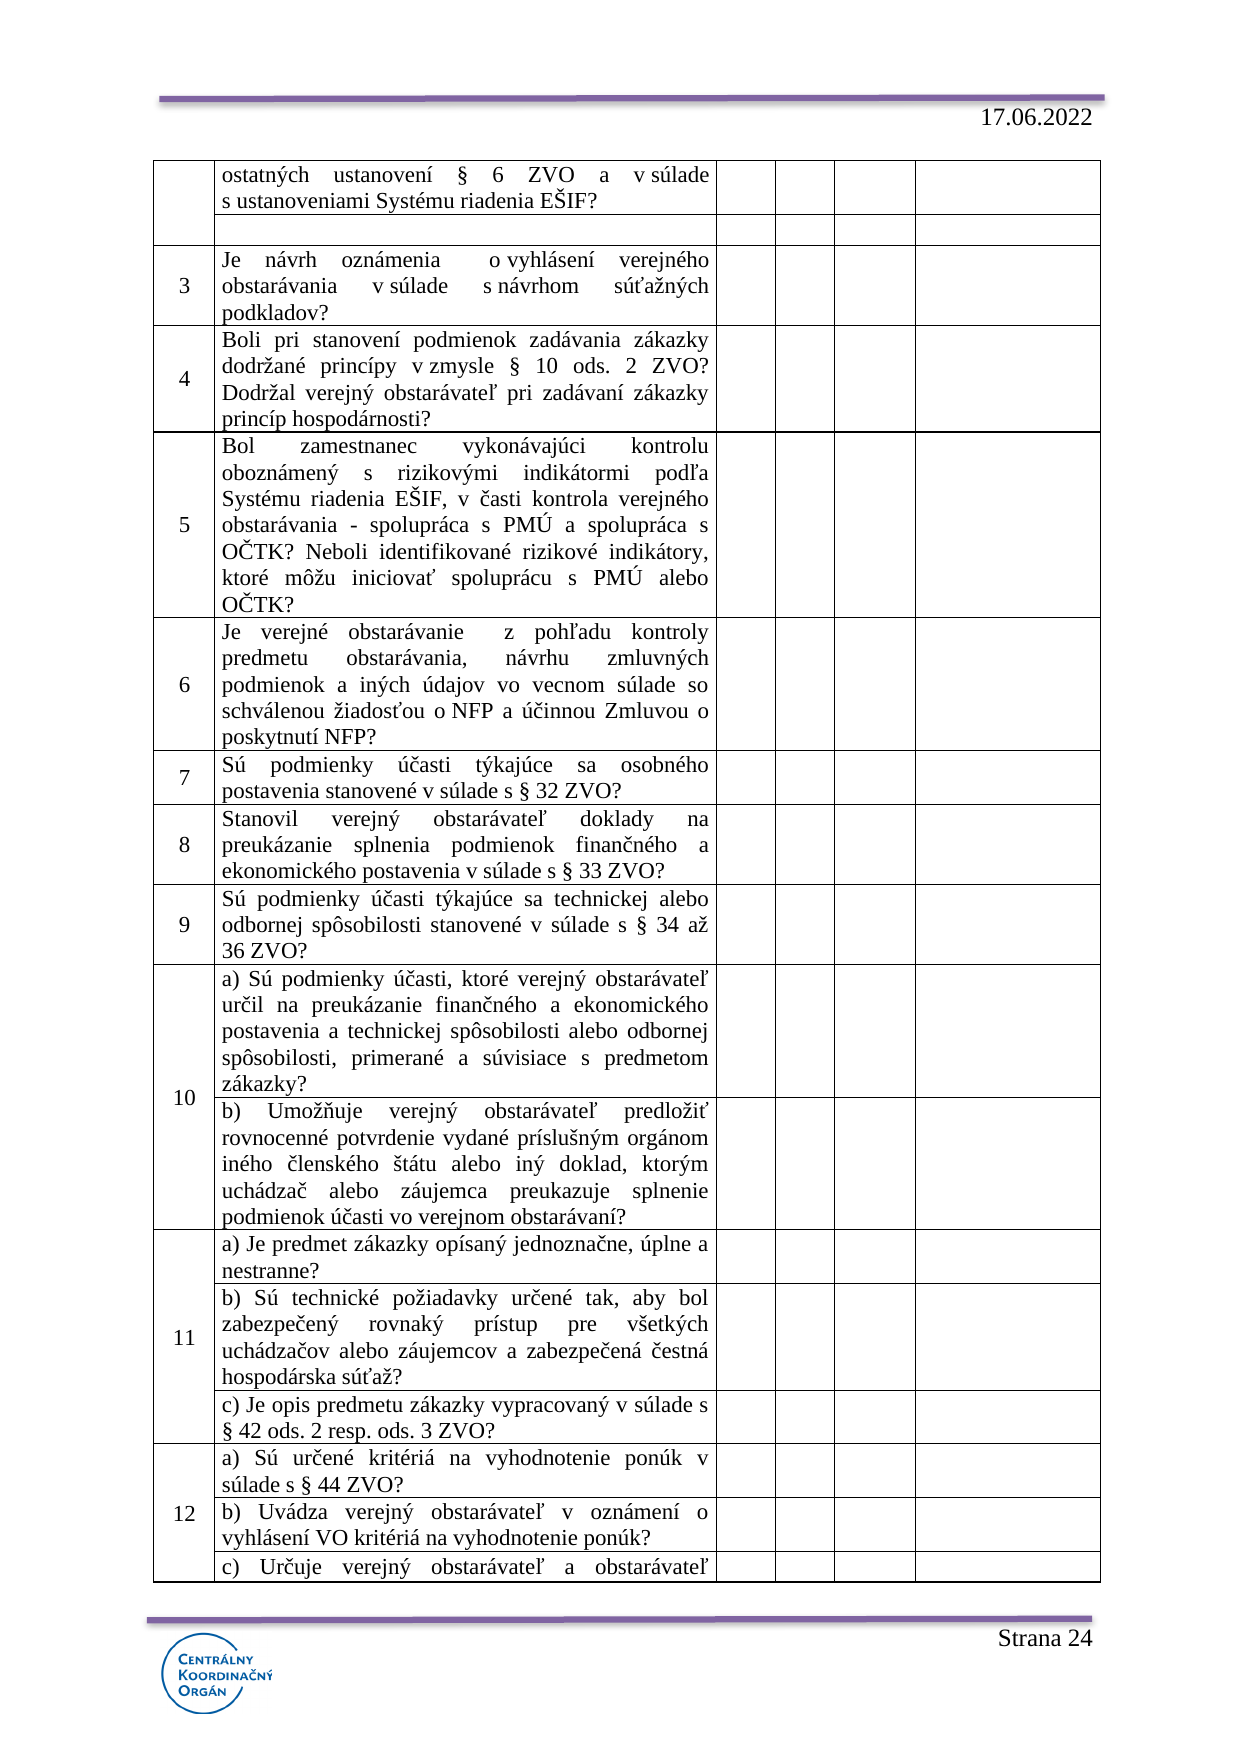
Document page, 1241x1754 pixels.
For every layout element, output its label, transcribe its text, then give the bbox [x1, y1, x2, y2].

table_cell [776, 326, 834, 431]
table_cell [717, 1284, 775, 1389]
table_cell [717, 326, 775, 431]
table_cell a) Sú určené kritériá na vyhodnotenie ponúk v súlade s § 44 ZVO? [215, 1444, 716, 1497]
table_cell 12 [154, 1444, 214, 1581]
table_cell [916, 161, 1100, 214]
table_cell [835, 433, 915, 617]
table_cell [776, 885, 834, 964]
table_cell [717, 1552, 775, 1581]
table_cell [776, 1098, 834, 1229]
table_cell Stanovil verejný obstarávateľ doklady na preukázanie splnenia podmienok finančného a ekonomického postavenia v súlade s § 33 ZVO? [215, 805, 716, 884]
table_cell 10 [154, 965, 214, 1229]
table_cell [717, 1098, 775, 1229]
table_cell [916, 433, 1100, 617]
table_cell [835, 1098, 915, 1229]
table_cell [835, 1552, 915, 1581]
table_cell [717, 805, 775, 884]
table_cell [776, 618, 834, 750]
table_cell [916, 1552, 1100, 1581]
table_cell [215, 161, 716, 214]
table_cell a) Je predmet zákazky opísaný jednoznačne, úplne a nestranne? [215, 1230, 716, 1283]
table_cell [717, 433, 775, 617]
table_cell [717, 246, 775, 325]
table_cell [835, 1498, 915, 1551]
table_cell [835, 246, 915, 325]
table_cell [717, 1444, 775, 1497]
table_cell [835, 1284, 915, 1389]
table_cell [916, 1444, 1100, 1497]
table_cell [717, 965, 775, 1097]
table_cell Boli pri stanovení podmienok zadávania zákazky dodržané princípy v zmysle § 10 ods. 2 ZVO? Dodržal verejný obstarávateľ pri zadávaní zákazky princíp hospodárnosti? [215, 326, 716, 431]
table_cell [776, 1284, 834, 1389]
table_cell [916, 965, 1100, 1097]
table_cell [717, 885, 775, 964]
table_cell Sú podmienky účasti týkajúce sa technickej alebo odbornej spôsobilosti stanovené v súlade s § 34 až 36 ZVO? [215, 885, 716, 964]
table_cell [916, 1230, 1100, 1283]
table_cell c) Je opis predmetu zákazky vypracovaný v súlade s § 42 ods. 2 resp. ods. 3 ZVO? [215, 1391, 716, 1443]
table_cell [916, 885, 1100, 964]
table_cell b) Sú technické požiadavky určené tak, aby bol zabezpečený rovnaký prístup pre všetkých uchádzačov alebo záujemcov a zabezpečená čestná hospodárska súťaž? [215, 1284, 716, 1389]
table_cell [717, 1230, 775, 1283]
table_cell [835, 805, 915, 884]
table_cell [835, 965, 915, 1097]
table_cell [776, 1552, 834, 1581]
table_cell [916, 1284, 1100, 1389]
table_cell [835, 1391, 915, 1443]
table_cell [916, 246, 1100, 325]
table_cell [835, 618, 915, 750]
table_cell 3 [154, 246, 214, 325]
table_cell [776, 215, 834, 245]
table_cell [916, 1498, 1100, 1551]
table_cell [916, 1391, 1100, 1443]
table_cell [776, 965, 834, 1097]
table_cell [916, 215, 1100, 245]
table_cell [776, 805, 834, 884]
table_cell 4 [154, 326, 214, 431]
table_cell 8 [154, 805, 214, 884]
table_cell [776, 751, 834, 803]
table_cell [835, 326, 915, 431]
table_cell 6 [154, 618, 214, 750]
table_cell [776, 1444, 834, 1497]
table_cell [776, 1498, 834, 1551]
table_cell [215, 1552, 716, 1581]
table_cell b) Umožňuje verejný obstarávateľ predložiť rovnocenné potvrdenie vydané príslušným orgánom iného členského štátu alebo iný doklad, ktorým uchádzač alebo záujemca preukazuje splnenie podmienok účasti vo verejnom obstarávaní? [215, 1098, 716, 1229]
table_cell [717, 1498, 775, 1551]
table_cell [717, 1391, 775, 1443]
table_cell 11 [154, 1230, 214, 1443]
table_cell b) Uvádza verejný obstarávateľ v oznámení o vyhlásení VO kritériá na vyhodnotenie ponúk? [215, 1498, 716, 1551]
table_cell Sú podmienky účasti týkajúce sa osobného postavenia stanovené v súlade s § 32 ZVO? [215, 751, 716, 803]
table_cell [916, 1098, 1100, 1229]
table_cell Je návrh oznámenia o vyhlásení verejného obstarávania v súlade s návrhom súťažných podkladov? [215, 246, 716, 325]
table_cell [835, 215, 915, 245]
table_cell a) Sú podmienky účasti, ktoré verejný obstarávateľ určil na preukázanie finančného a ekonomického postavenia a technickej spôsobilosti alebo odbornej spôsobilosti, primerané a súvisiace s predmetom zákazky? [215, 965, 716, 1097]
table_cell [916, 751, 1100, 803]
table_cell 9 [154, 885, 214, 964]
table_cell [916, 805, 1100, 884]
picture [159, 1631, 272, 1713]
table_cell [776, 161, 834, 214]
table_cell [835, 161, 915, 214]
table_cell Je verejné obstarávanie z pohľadu kontroly predmetu obstarávania, návrhu zmluvných podmienok a iných údajov vo vecnom súlade so schválenou žiadosťou o NFP a účinnou Zmluvou o poskytnutí NFP? [215, 618, 716, 750]
table_cell 5 [154, 433, 214, 617]
table_cell [717, 618, 775, 750]
table_cell [835, 885, 915, 964]
table_cell [835, 1230, 915, 1283]
table_cell [916, 326, 1100, 431]
table_cell [717, 751, 775, 803]
table_cell Bol zamestnanec vykonávajúci kontrolu oboznámený s rizikovými indikátormi podľa Systému riadenia EŠIF, v časti kontrola verejného obstarávania - spolupráca s PMÚ a spolupráca s OČTK? Neboli identifikované rizikové indikátory, ktoré môžu iniciovať spoluprácu s PMÚ alebo OČTK? [215, 433, 716, 617]
table_cell [776, 1230, 834, 1283]
table_cell [916, 618, 1100, 750]
table_cell [717, 215, 775, 245]
table_cell [717, 161, 775, 214]
table_cell [835, 1444, 915, 1497]
table_cell [215, 215, 716, 245]
table_cell [776, 246, 834, 325]
table_cell [776, 1391, 834, 1443]
table_cell [835, 751, 915, 803]
table_cell [776, 433, 834, 617]
table_cell 7 [154, 751, 214, 803]
